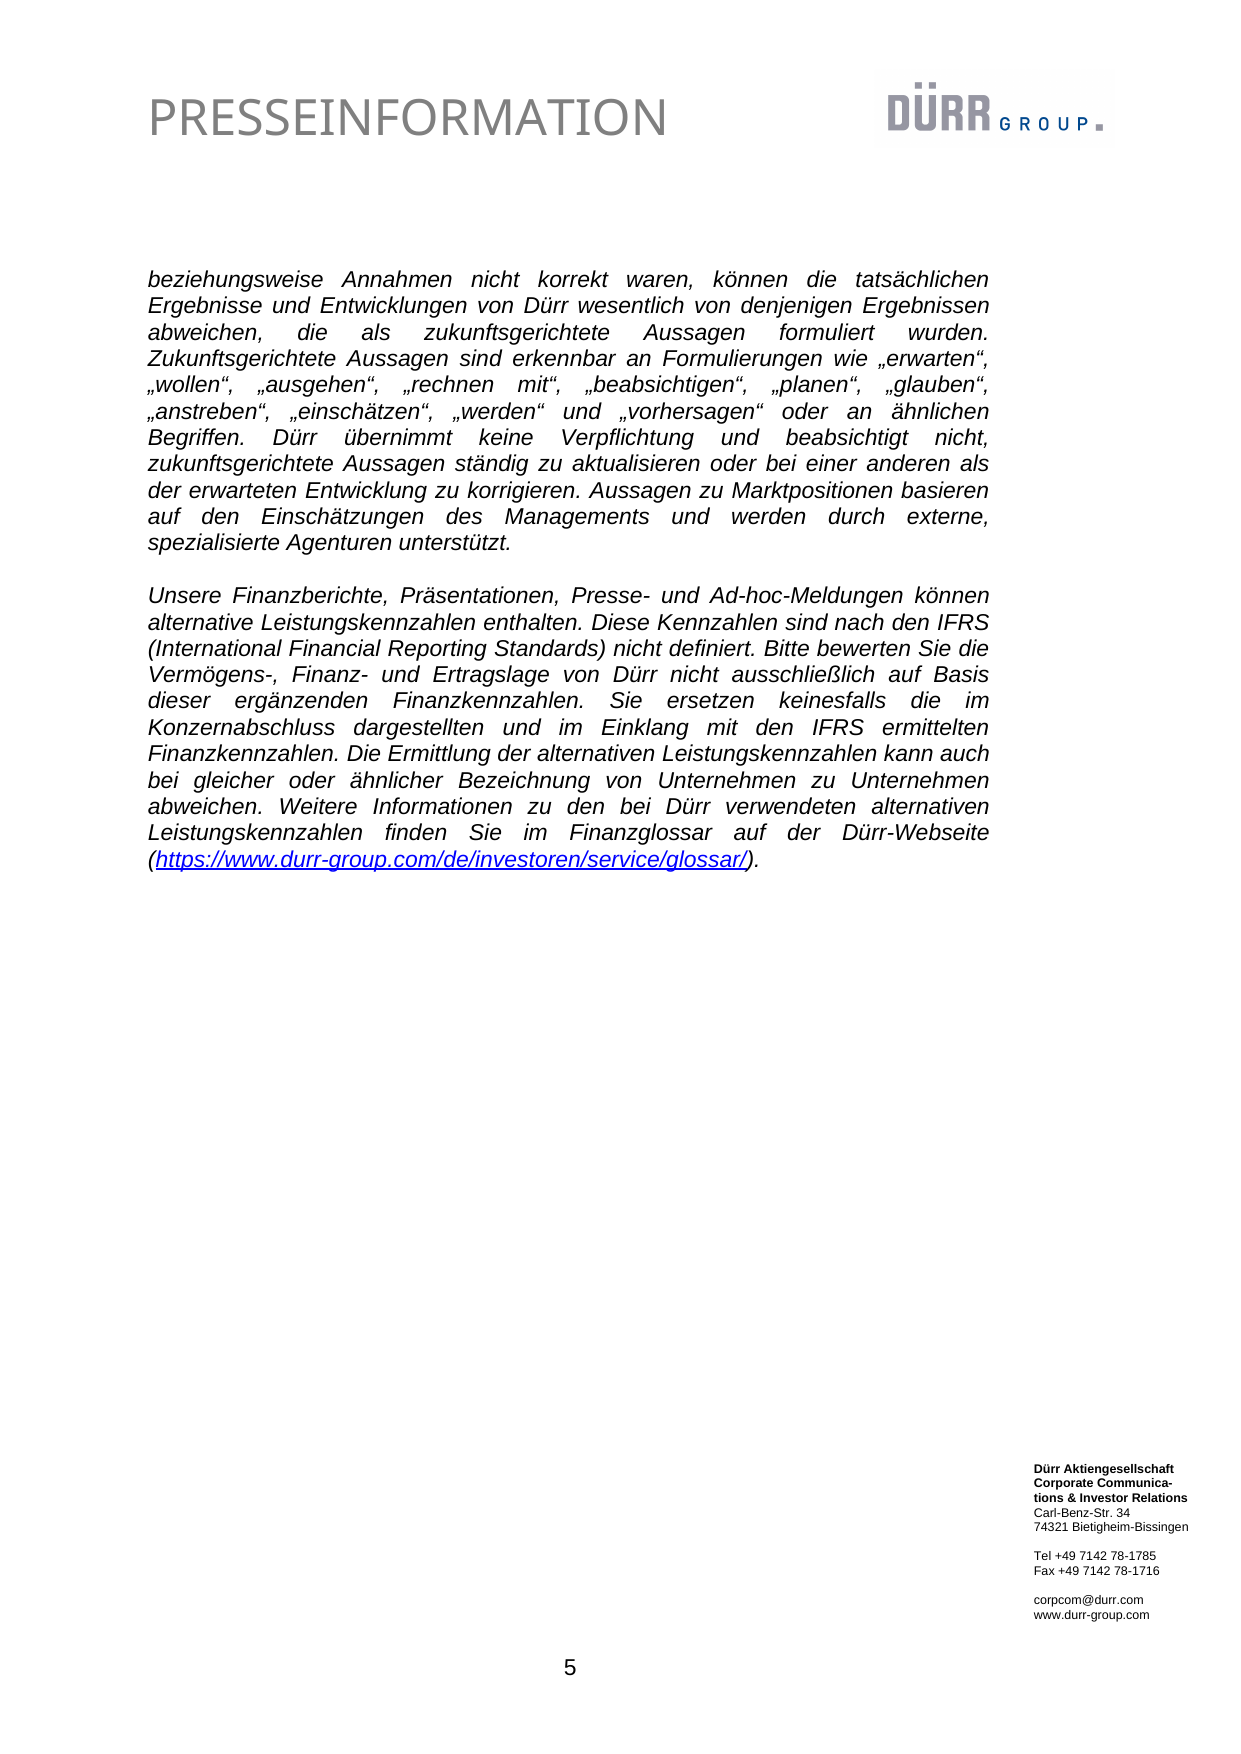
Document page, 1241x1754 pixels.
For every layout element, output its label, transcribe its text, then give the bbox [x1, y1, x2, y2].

text Unsere Finanzberichte, Präsentationen, Presse- und Ad-hoc-Meldungen können alternative Leistungskennzahlen enthalten. Diese Kennzahlen sind nach den IFRS (International Financial Reporting Standards) nicht definiert. Bitte bewerten Sie die Vermögens-, Finanz- und Ertragslage von Dürr nicht ausschließlich auf Basis dieser ergänzenden Finanzkennzahlen. Sie ersetzen keinesfalls die im Konzernabschluss dargestellten und im Einklang mit den IFRS ermittelten Finanzkennzahlen. Die Ermittlung der alternativen Leistungskennzahlen kann auch bei gleicher oder ähnlicher Bezeichnung von Unternehmen zu Unternehmen abweichen. Weitere Informationen zu den bei Dürr verwendeten alternativen Leistungskennzahlen finden Sie im Finanzglossar auf der Dürr-Webseite (https://www.durr-group.com/de/investoren/service/glossar/). [148, 582, 992, 872]
picture [874, 69, 1115, 148]
